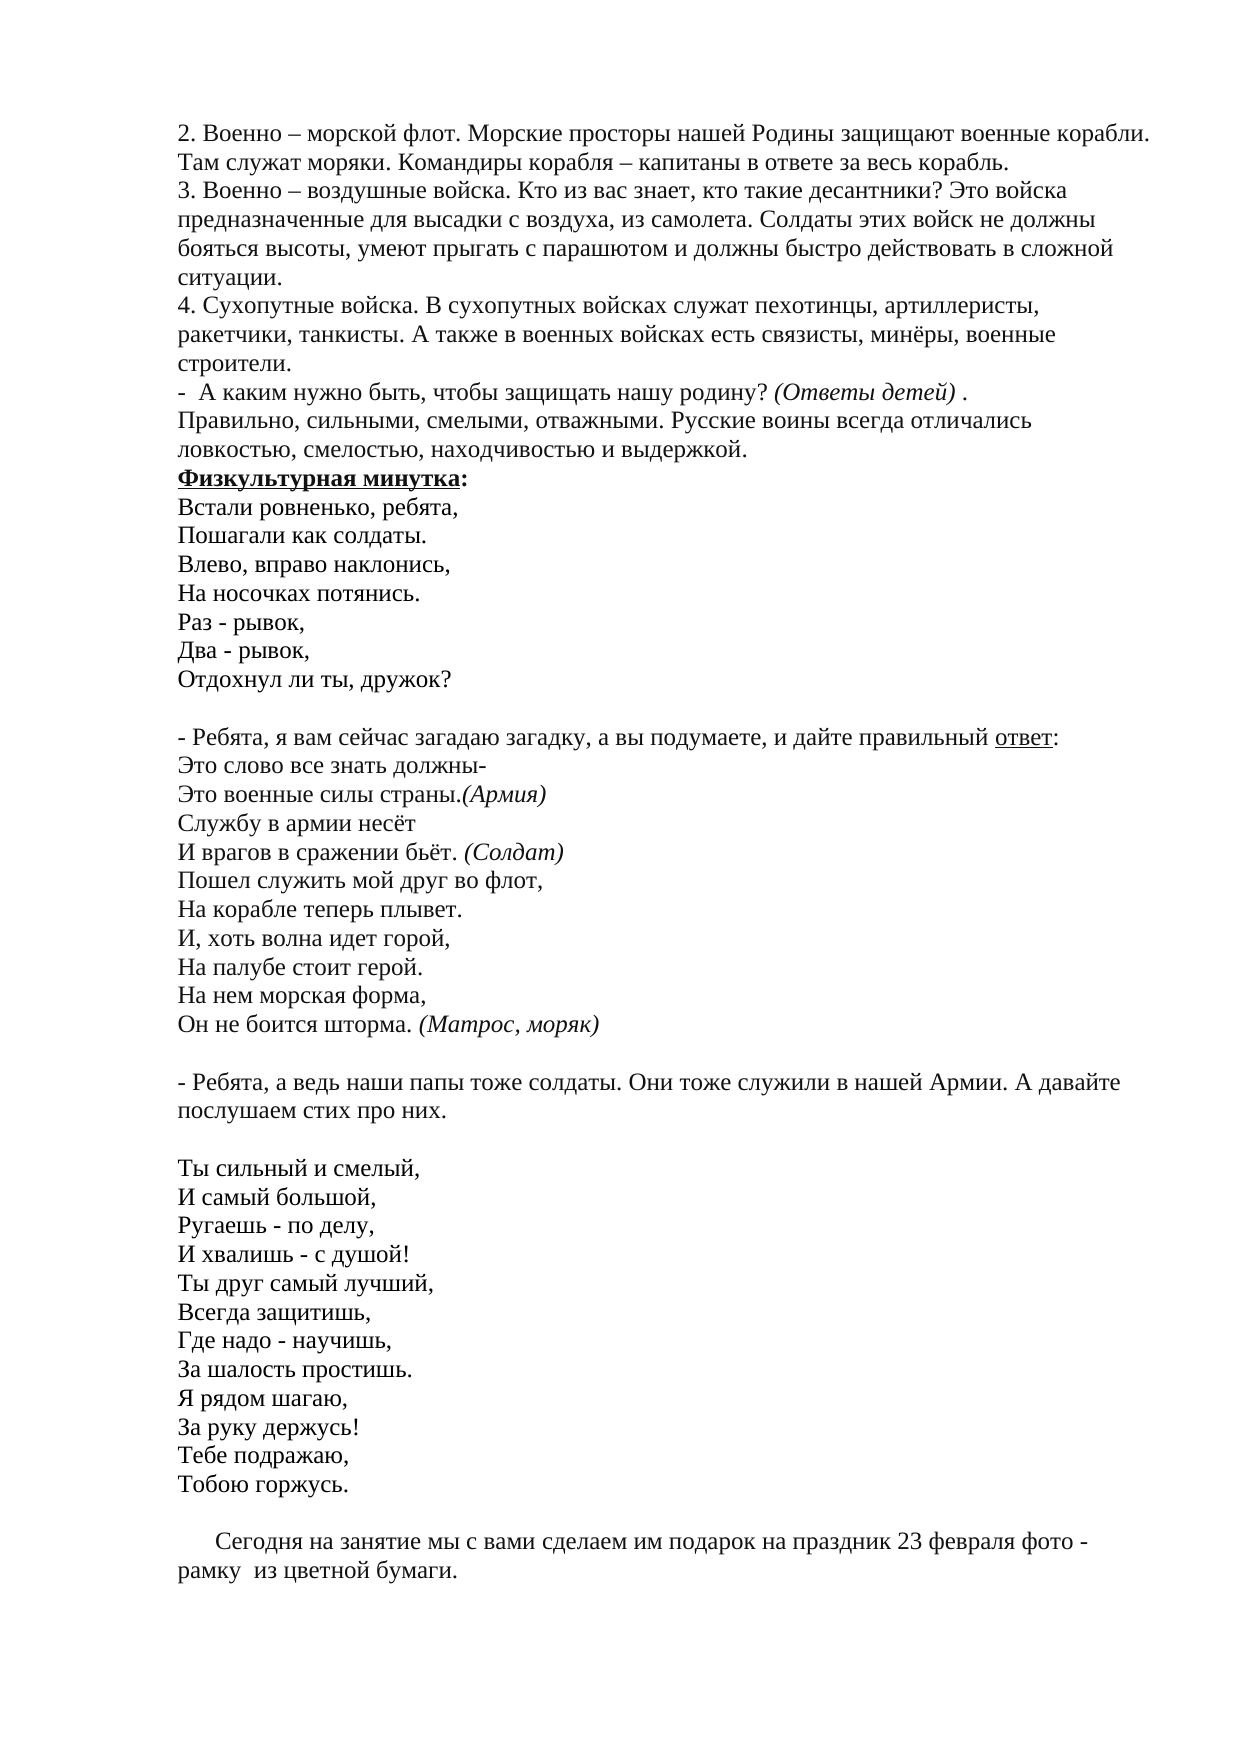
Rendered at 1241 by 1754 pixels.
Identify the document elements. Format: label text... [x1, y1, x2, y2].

text Ты сильный и смелый, И самый большой, Ругаешь - по делу, И хвалишь - с душой! Ты друг самый лучший, Всегда защитишь, Где надо - научишь, За шалость простишь. Я рядом шагаю, За руку держусь! Тебе подражаю, Тобою горжусь. [177, 1153, 1152, 1526]
text Он не боится шторма. (Матрос, моряк) [177, 1009, 1152, 1038]
text Встали ровненько, ребята, Пошагали как солдаты. Влево, вправо наклонись, На носочках потянись. Раз - рывок, Два - рывок, Отдохнул ли ты, дружок? [177, 492, 1152, 693]
text На палубе стоит герой. [177, 952, 1152, 981]
text - Ребята, я вам сейчас загадаю загадку, а вы подумаете, и дайте правильный ответ: [177, 722, 1152, 751]
text И врагов в сражении бьёт. (Солдат) [177, 837, 1152, 866]
text И, хоть волна идет горой, [177, 923, 1152, 952]
text Сегодня на занятие мы с вами сделаем им подарок на праздник 23 февраля фото - рамку из цветной бумаги. [177, 1526, 1152, 1584]
text На корабле теперь плывет. [177, 894, 1152, 923]
text 2. Военно – морской флот. Морские просторы нашей Родины защищают военные корабли. Там служат моряки. Командиры корабля – капитаны в ответе за весь корабль. [177, 118, 1152, 176]
text Это военные силы страны.(Армия) [177, 779, 1152, 808]
text 4. Сухопутные войска. В сухопутных войсках служат пехотинцы, артиллеристы, ракетчики, танкисты. А также в военных войсках есть связисты, минёры, военные строители. [177, 291, 1152, 377]
text На нем морская форма, [177, 981, 1152, 1009]
text Правильно, сильными, смелыми, отважными. Русские воины всегда отличались ловкостью, смелостью, находчивостью и выдержкой. [177, 406, 1152, 463]
text - Ребята, а ведь наши папы тоже солдаты. Они тоже служили в нашей Армии. А давайте послушаем стих про них. [177, 1067, 1152, 1124]
text Пошел служить мой друг во флот, [177, 866, 1152, 894]
text Физкультурная минутка: [177, 463, 1152, 492]
text Службу в армии несёт [177, 808, 1152, 837]
text 3. Военно – воздушные войска. Кто из вас знает, кто такие десантники? Это войска предназначенные для высадки с воздуха, из самолета. Солдаты этих войск не должны бояться высоты, умеют прыгать с парашютом и должны быстро действовать в сложной ситуации. [177, 176, 1152, 291]
text Это слово все знать должны- [177, 751, 1152, 779]
text - А каким нужно быть, чтобы защищать нашу родину? (Ответы детей) . [177, 377, 1152, 406]
